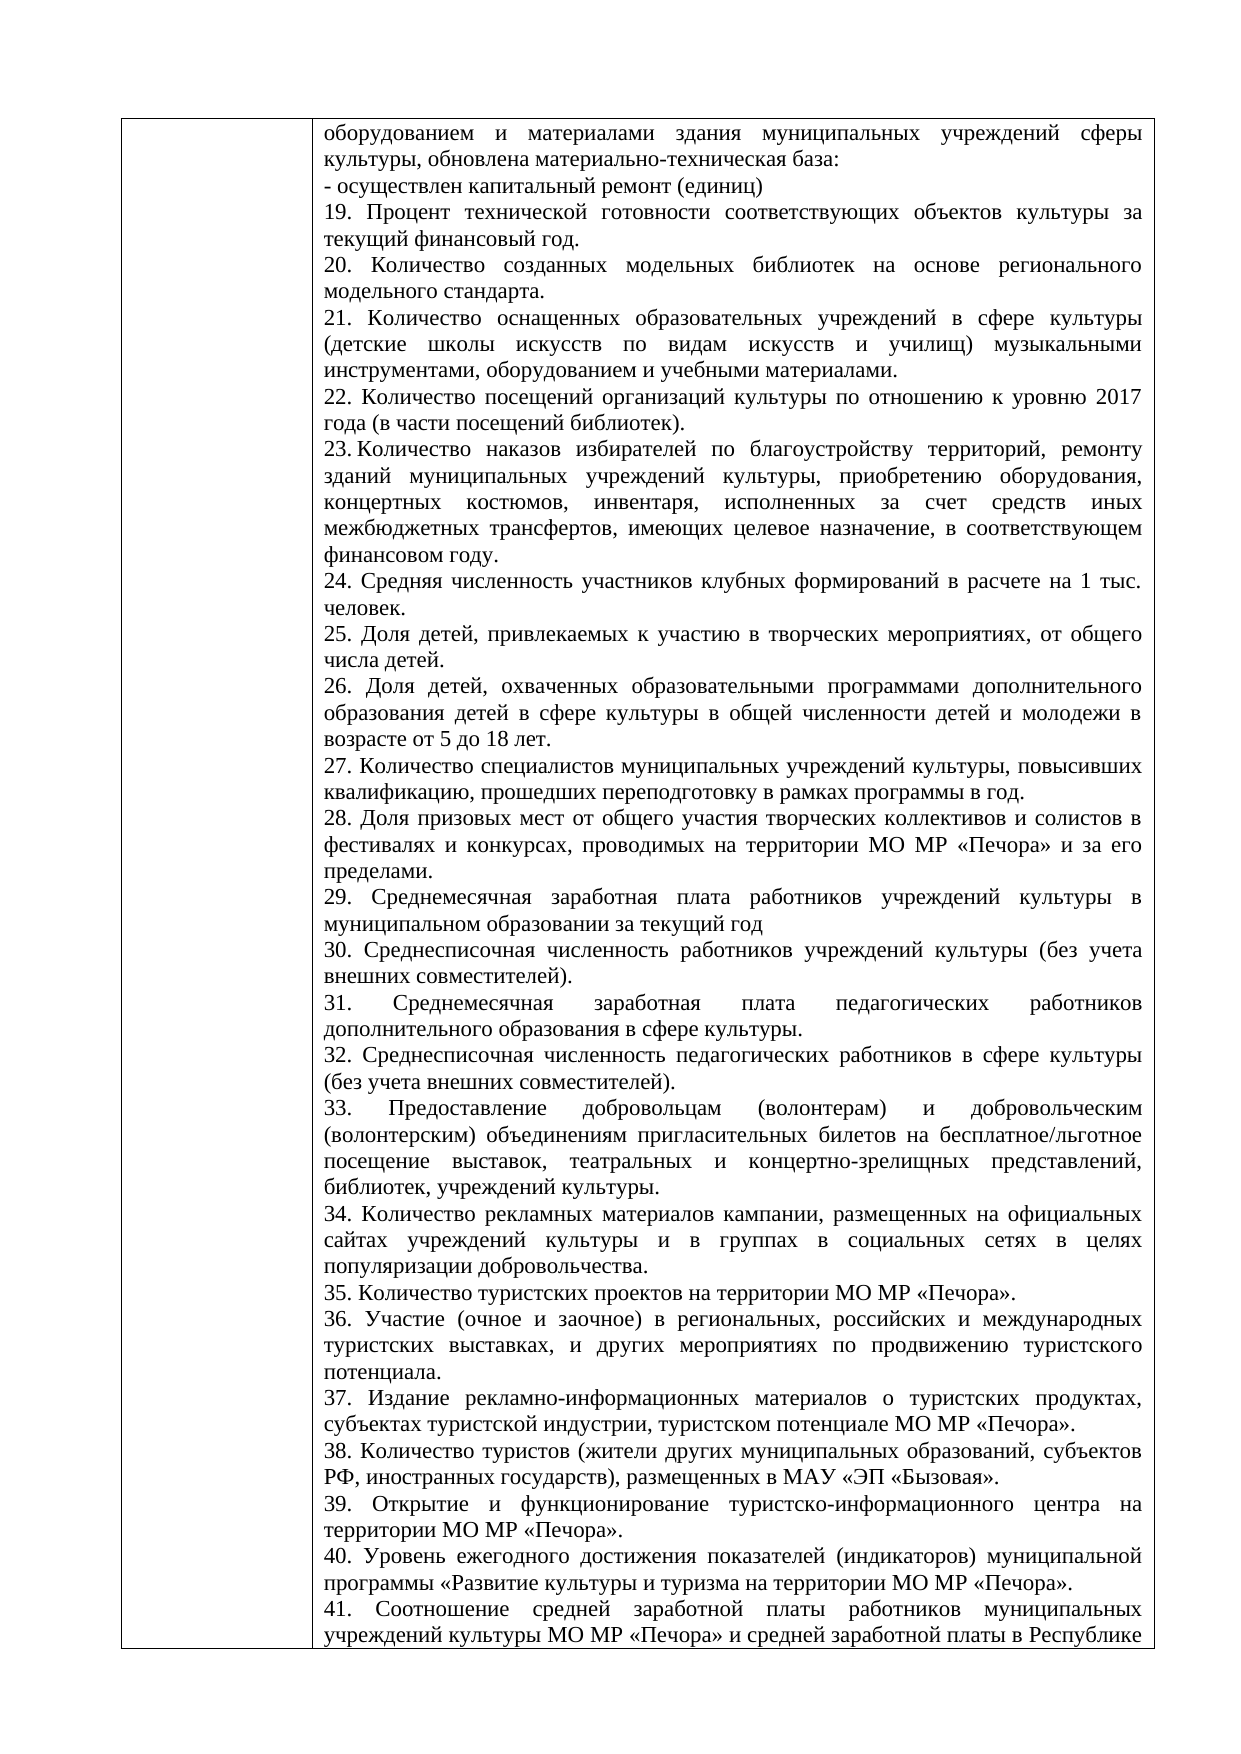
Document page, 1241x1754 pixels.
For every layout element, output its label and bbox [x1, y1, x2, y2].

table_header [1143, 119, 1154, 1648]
table_header [122, 119, 312, 1648]
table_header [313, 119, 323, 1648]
